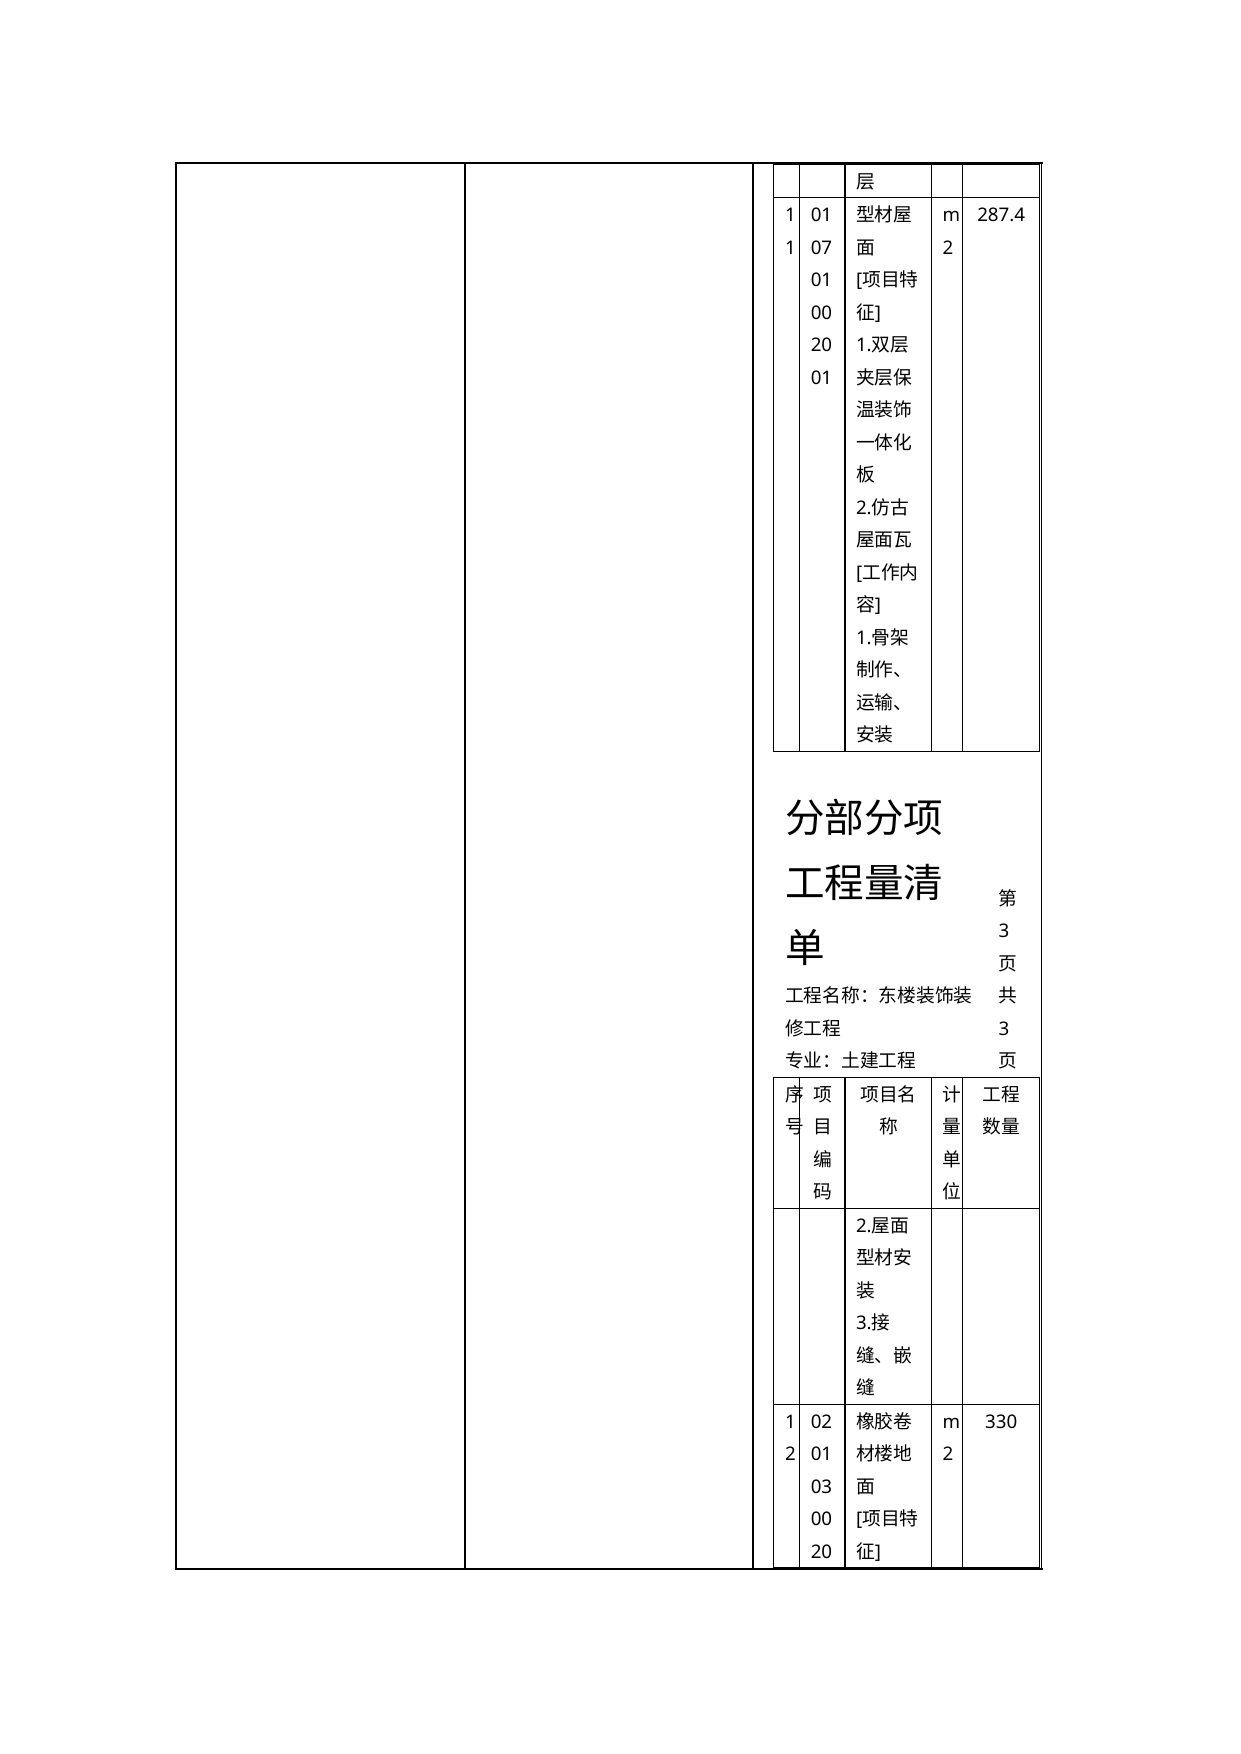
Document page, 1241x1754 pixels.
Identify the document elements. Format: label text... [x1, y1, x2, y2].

table_cell 1 [466, 164, 752, 1568]
table_cell [177, 164, 464, 1568]
